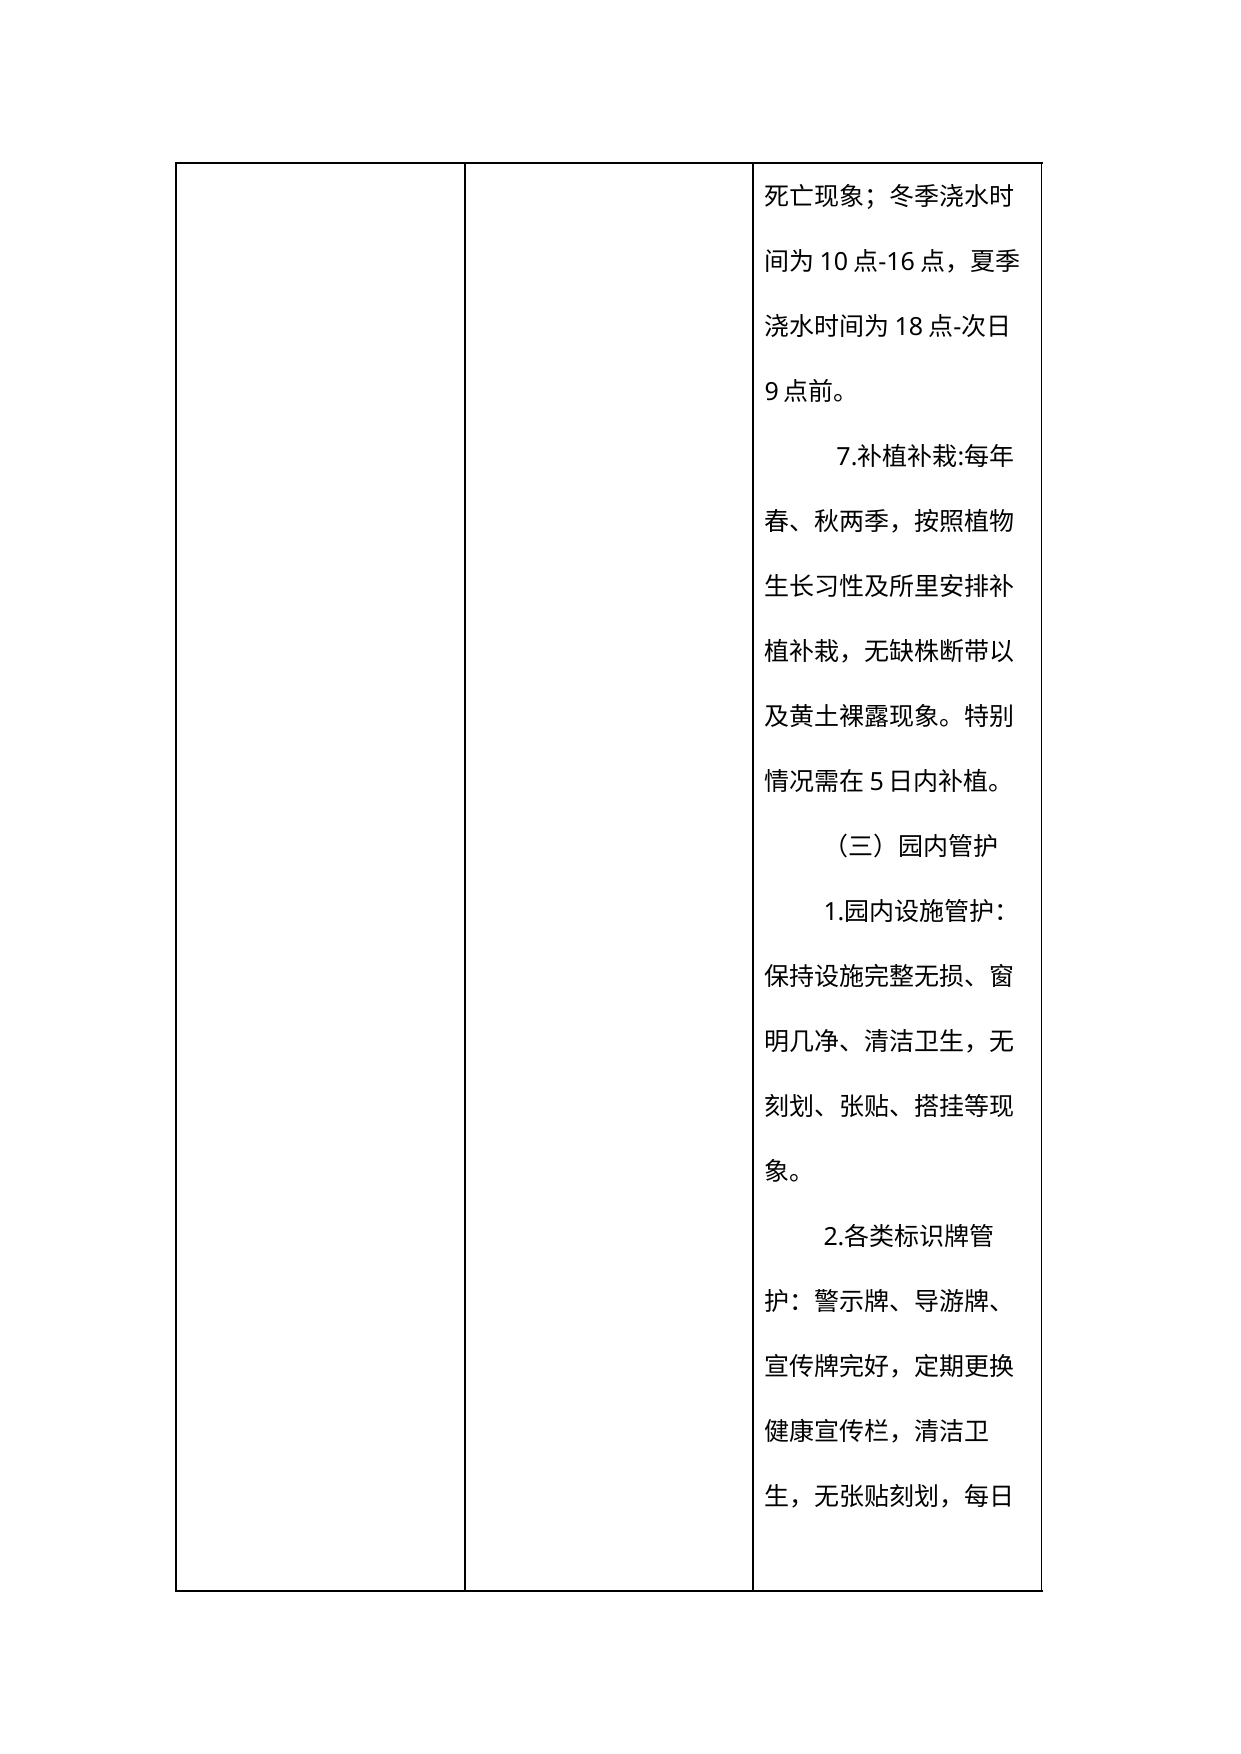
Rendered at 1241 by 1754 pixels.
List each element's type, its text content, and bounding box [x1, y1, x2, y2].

table_cell [466, 164, 752, 1590]
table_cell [754, 164, 1041, 1590]
table_cell 6 [177, 164, 464, 1590]
